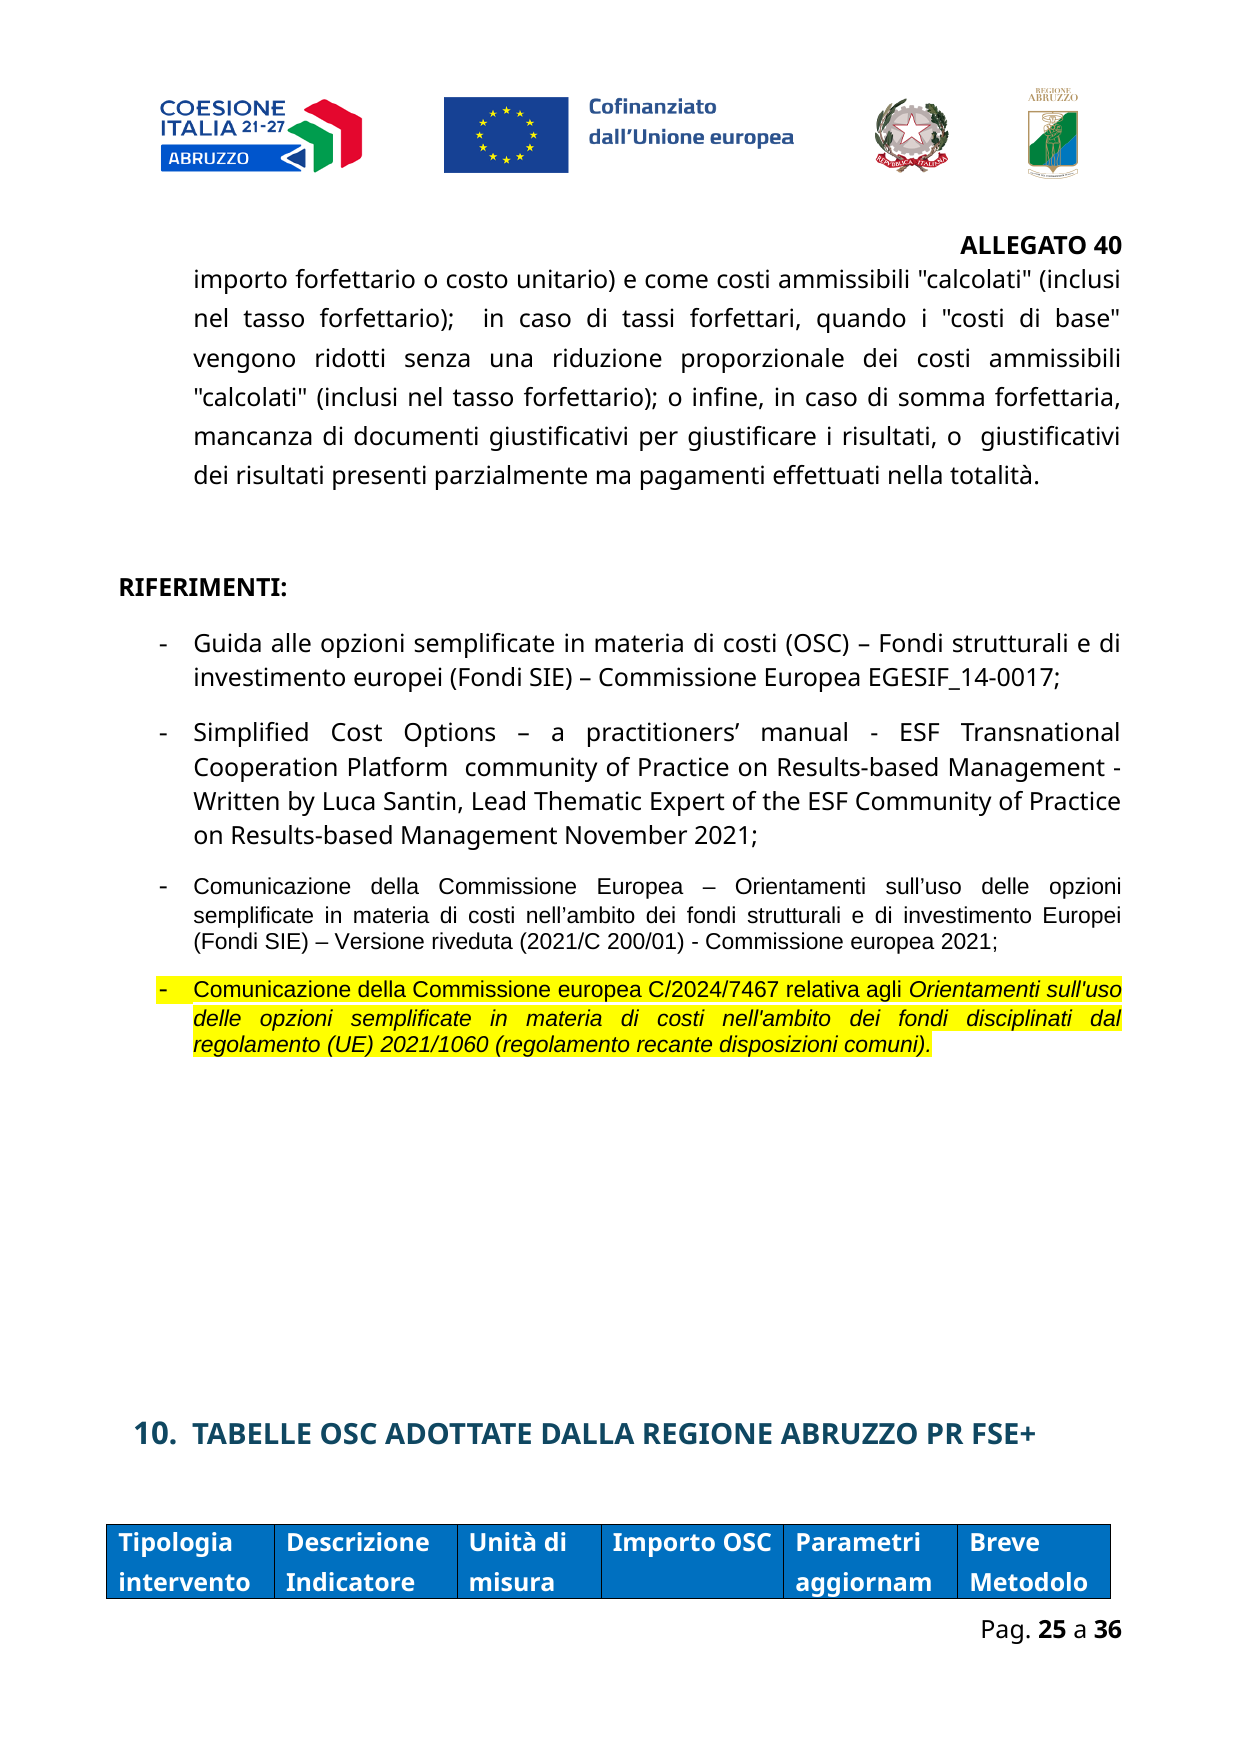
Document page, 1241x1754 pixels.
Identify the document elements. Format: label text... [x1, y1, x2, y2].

subtitle TABELLE OSC ADOTTATE DALLA REGIONE ABRUZZO PR FSE+ [133, 1411, 1122, 1453]
table_header Tipologia intervento [107, 1525, 274, 1598]
table_header Descrizione Indicatore che fa scattare il rimborso [275, 1525, 457, 1598]
list Simplified Cost Options – a practitioners’ manual - ESF Transnational Cooperation Platform community of Practice on Results-based Management - Written by Luca Santin, Lead Thematic Expert of the ESF Community of Practice on Results-based Management November 2021; [156, 715, 1122, 851]
table_header Breve Metodologia e riferimenti normativi [958, 1525, 1110, 1598]
picture [118, 73, 1123, 194]
table_header Importo OSC [602, 1525, 783, 1598]
list Guida alle opzioni semplificate in materia di costi (OSC) – Fondi strutturali e di investimento europei (Fondi SIE) – Commissione Europea EGESIF_14-0017; [156, 625, 1122, 694]
table_header Parametri aggiornamenti e rivalutazione (eventuale) [784, 1525, 957, 1598]
list Comunicazione della Commissione europea C/2024/7467 relativa agli Orientamenti sull'uso delle opzioni semplificate in materia di costi nell'ambito dei fondi disciplinati dal regolamento (UE) 2021/1060 (regolamento recante disposizioni comuni). [156, 1002, 1122, 1057]
list Comunicazione della Commissione Europea – Orientamenti sull’uso delle opzioni semplificate in materia di costi nell’ambito dei fondi strutturali e di investimento Europei (Fondi SIE) – Versione riveduta (2021/C 200/01) - Commissione europea 2021; [156, 873, 1122, 954]
table_header Unità di misura che fa scattare il rimborso [458, 1525, 601, 1598]
text RIFERIMENTI: [118, 569, 1122, 603]
